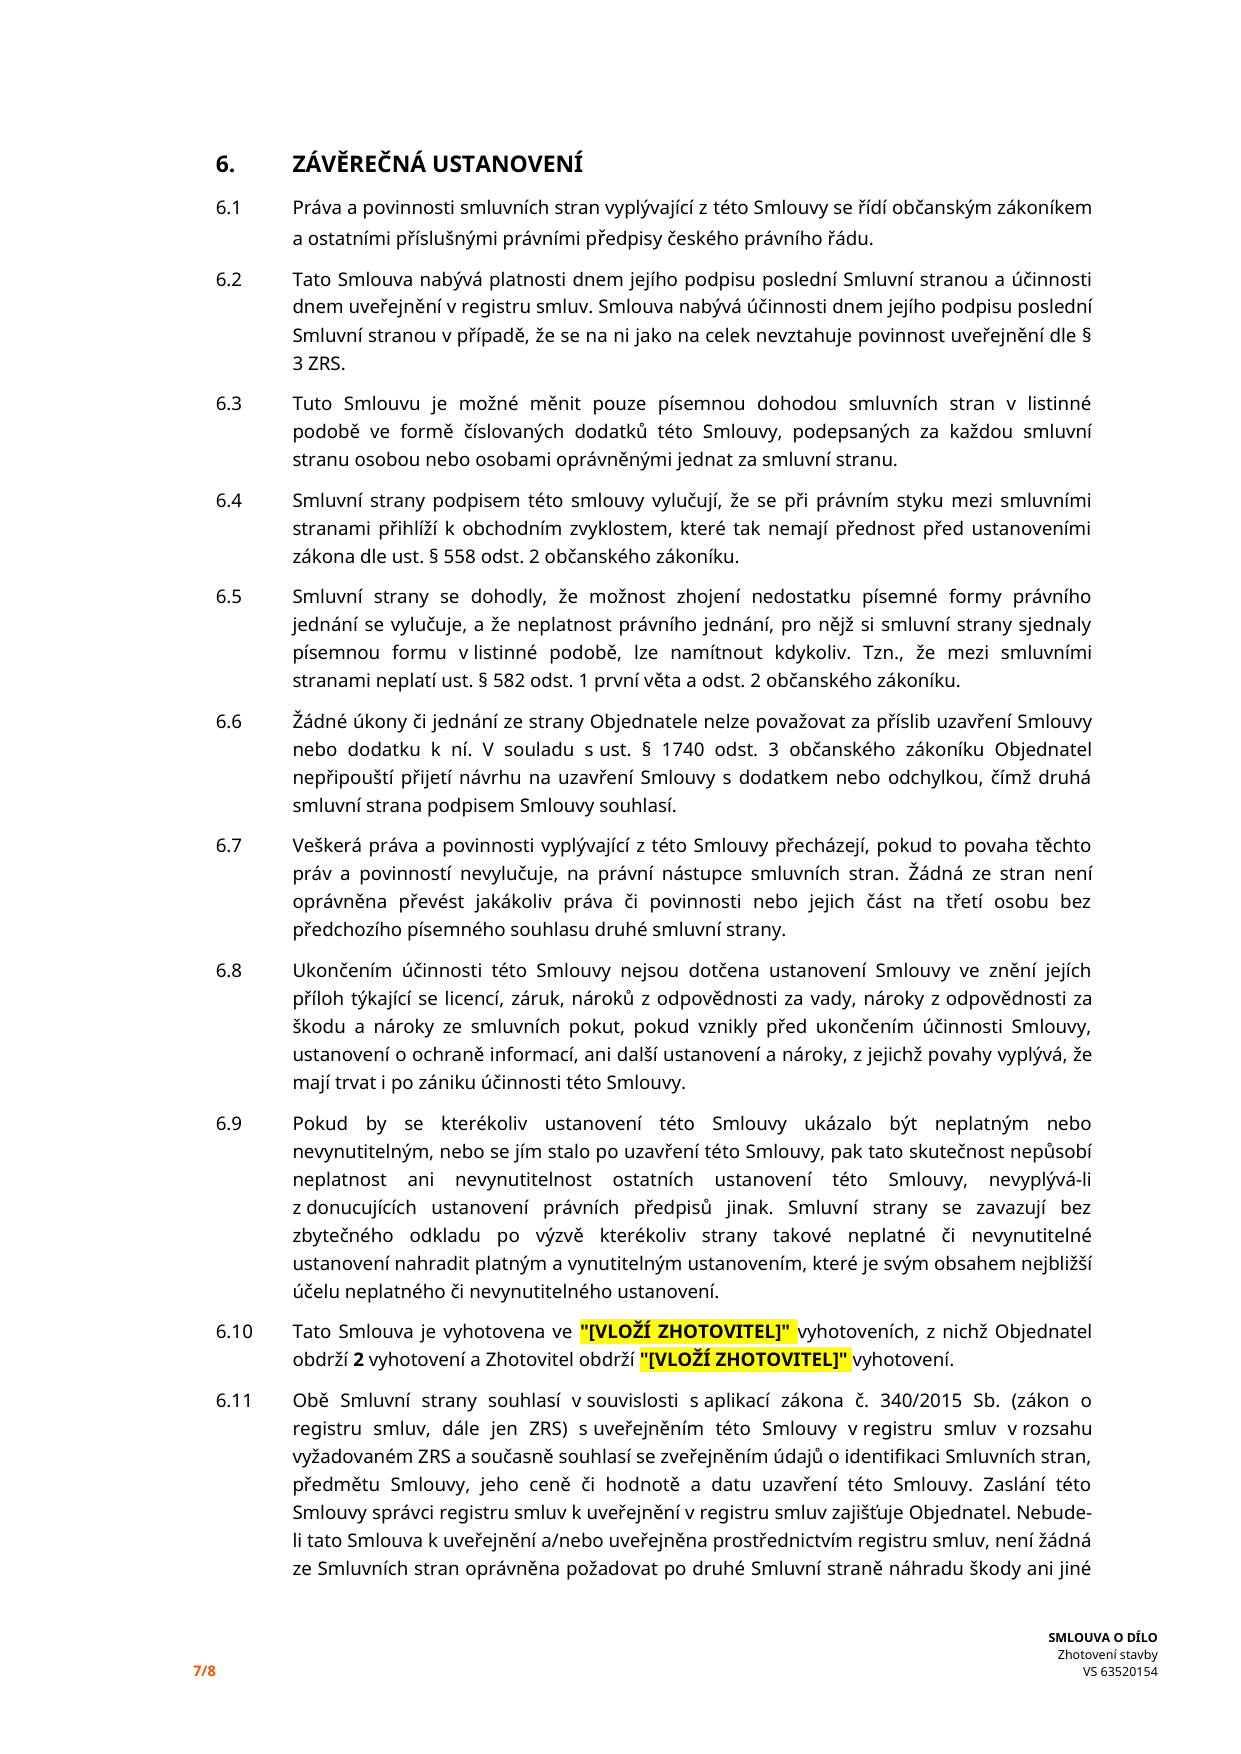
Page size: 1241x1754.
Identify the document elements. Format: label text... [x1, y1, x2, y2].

text Tato Smlouva nabývá platnosti dnem jejího podpisu poslední Smluvní stranou a účinnosti dnem uveřejnění v registru smluv. Smlouva nabývá účinnosti dnem jejího podpisu poslední Smluvní stranou v případě, že se na ni jako na celek nevztahuje povinnost uveřejnění dle § 3 ZRS. [216, 266, 1093, 375]
text Smluvní strany se dohodly, že možnost zhojení nedostatku písemné formy právního jednání se vylučuje, a že neplatnost právního jednání, pro nějž si smluvní strany sjednaly písemnou formu v listinné podobě, lze namítnout kdykoliv. Tzn., že mezi smluvními stranami neplatí ust. § 582 odst. 1 první věta a odst. 2 občanského zákoníku. [216, 583, 1093, 693]
text ZÁVĚREČNÁ USTANOVENÍ [216, 147, 1093, 179]
text Tuto Smlouvu je možné měnit pouze písemnou dohodou smluvních stran v listinné podobě ve formě číslovaných dodatků této Smlouvy, podepsaných za každou smluvní stranu osobou nebo osobami oprávněnými jednat za smluvní stranu. [216, 390, 1093, 472]
text Práva a povinnosti smluvních stran vyplývající z této Smlouvy se řídí občanským zákoníkem a ostatními příslušnými právními předpisy českého právního řádu. [216, 194, 1093, 251]
text Ukončením účinnosti této Smlouvy nejsou dotčena ustanovení Smlouvy ve znění jejích příloh týkající se licencí, záruk, nároků z odpovědnosti za vady, nároky z odpovědnosti za škodu a nároky ze smluvních pokut, pokud vznikly před ukončením účinnosti Smlouvy, ustanovení o ochraně informací, ani další ustanovení a nároky, z jejichž povahy vyplývá, že mají trvat i po zániku účinnosti této Smlouvy. [216, 957, 1093, 1095]
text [216, 1387, 1093, 1581]
text Žádné úkony či jednání ze strany Objednatele nelze považovat za příslib uzavření Smlouvy nebo dodatku k ní. V souladu s ust. § 1740 odst. 3 občanského zákoníku Objednatel nepřipouští přijetí návrhu na uzavření Smlouvy s dodatkem nebo odchylkou, čímž druhá smluvní strana podpisem Smlouvy souhlasí. [216, 708, 1093, 818]
text Pokud by se kterékoliv ustanovení této Smlouvy ukázalo být neplatným nebo nevynutitelným, nebo se jím stalo po uzavření této Smlouvy, pak tato skutečnost nepůsobí neplatnost ani nevynutitelnost ostatních ustanovení této Smlouvy, nevyplývá-li z donucujících ustanovení právních předpisů jinak. Smluvní strany se zavazují bez zbytečného odkladu po výzvě kterékoliv strany takové neplatné či nevynutitelné ustanovení nahradit platným a vynutitelným ustanovením, které je svým obsahem nejbližší účelu neplatného či nevynutitelného ustanovení. [216, 1110, 1093, 1303]
text Veškerá práva a povinnosti vyplývající z této Smlouvy přecházejí, pokud to povaha těchto práv a povinností nevylučuje, na právní nástupce smluvních stran. Žádná ze stran není oprávněna převést jakákoliv práva či povinnosti nebo jejich část na třetí osobu bez předchozího písemného souhlasu druhé smluvní strany. [216, 833, 1093, 942]
text Smluvní strany podpisem této smlouvy vylučují, že se při právním styku mezi smluvními stranami přihlíží k obchodním zvyklostem, které tak nemají přednost před ustanoveními zákona dle ust. § 558 odst. 2 občanského zákoníku. [216, 487, 1093, 568]
text Tato Smlouva je vyhotovena ve vyhotoveních, z nichž Objednatel obdrží 2 vyhotovení a Zhotovitel obdrží vyhotovení. [216, 1318, 1093, 1372]
